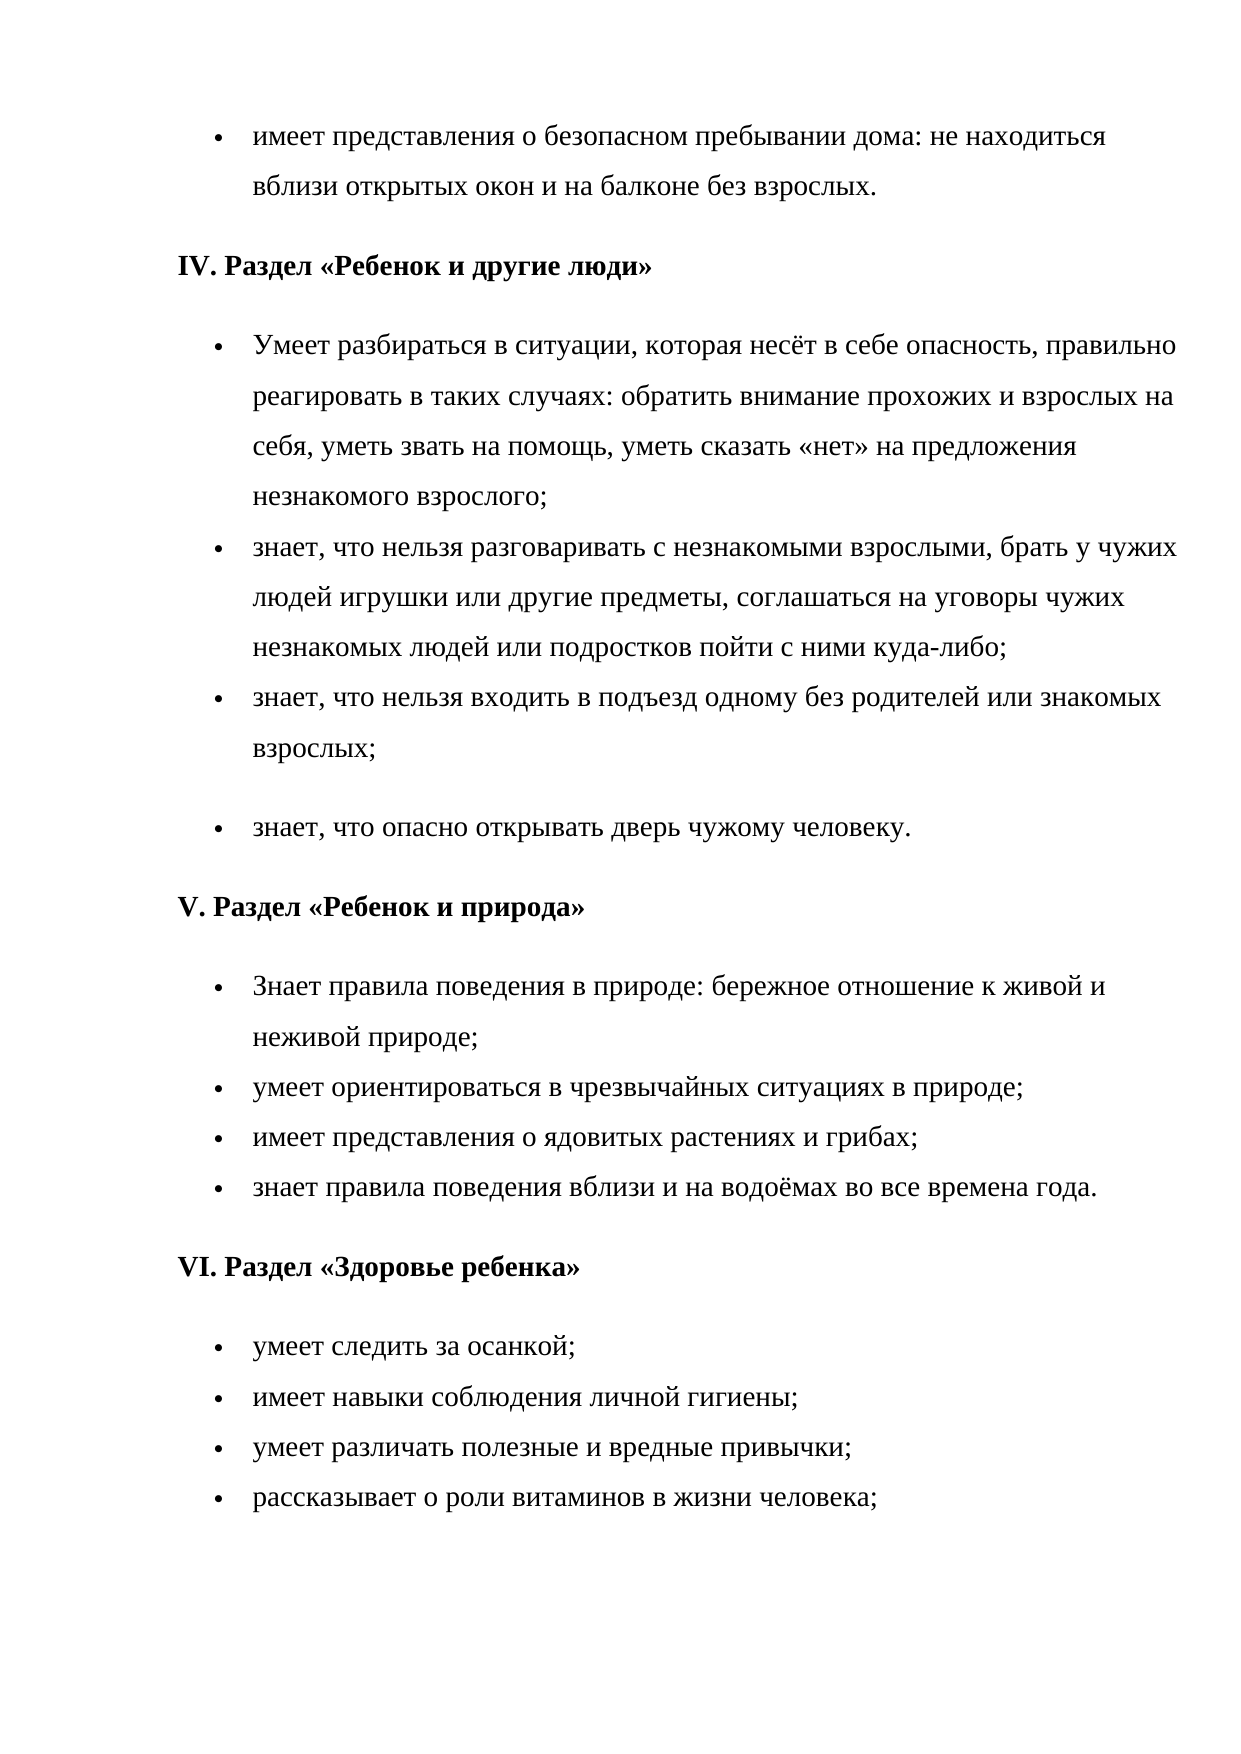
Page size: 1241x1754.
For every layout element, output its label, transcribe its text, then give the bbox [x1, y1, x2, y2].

text VI. Раздел «Здоровье ребенка» [177, 1249, 1181, 1283]
list имеет представления о ядовитых растениях и грибах; [215, 1119, 1181, 1153]
list имеет навыки соблюдения личной гигиены; [215, 1379, 1181, 1412]
text V. Раздел «Ребенок и природа» [177, 889, 1181, 922]
list умеет следить за осанкой; [215, 1328, 1181, 1362]
text IV. Раздел «Ребенок и другие люди» [177, 248, 1181, 281]
list имеет представления о безопасном пребывании дома: не находиться вблизи открытых окон и на балконе без взрослых. [215, 118, 1181, 202]
list знает, что нельзя разговаривать с незнакомыми взрослыми, брать у чужих людей игрушки или другие предметы, соглашаться на уговоры чужих незнакомых людей или подростков пойти с ними куда-либо; [215, 529, 1181, 663]
list знает, что нельзя входить в подъезд одному без родителей или знакомых взрослых; [215, 679, 1181, 763]
list рассказывает о роли витаминов в жизни человека; [215, 1479, 1181, 1513]
list Знает правила поведения в природе: бережное отношение к живой и неживой природе; [215, 968, 1181, 1052]
list знает, что опасно открывать дверь чужому человеку. [215, 809, 1181, 843]
list Умеет разбираться в ситуации, которая несёт в себе опасность, правильно реагировать в таких случаях: обратить внимание прохожих и взрослых на себя, уметь звать на помощь, уметь сказать «нет» на предложения незнакомого взрослого; [215, 327, 1181, 512]
list знает правила поведения вблизи и на водоёмах во все времена года. [215, 1169, 1181, 1203]
list умеет ориентироваться в чрезвычайных ситуациях в природе; [215, 1069, 1181, 1102]
list умеет различать полезные и вредные привычки; [215, 1429, 1181, 1463]
